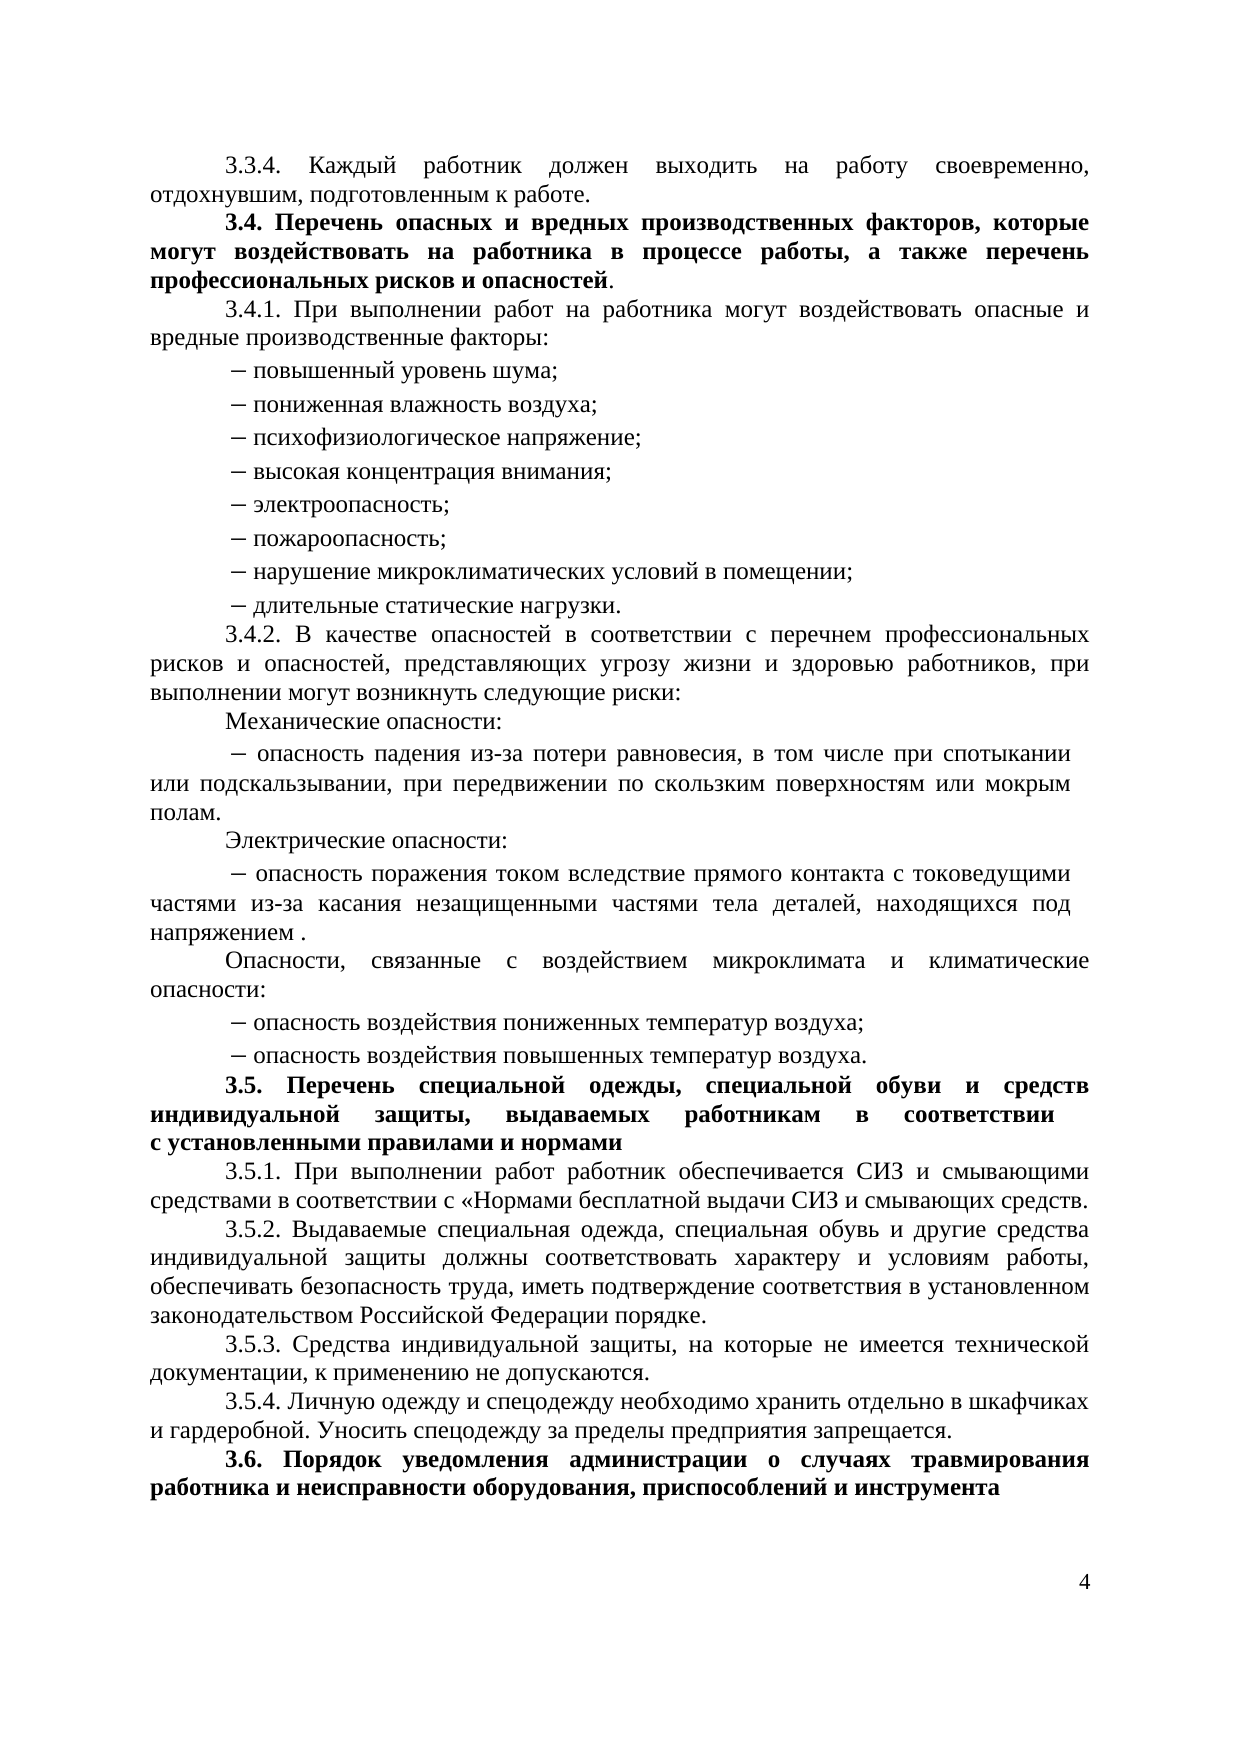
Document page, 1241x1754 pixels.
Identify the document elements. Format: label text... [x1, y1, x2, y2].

text 3.5.2. Выдаваемые специальная одежда, специальная обувь и другие средства индивидуальной защиты должны соответствовать характеру и условиям работы, обеспечивать безопасность труда, иметь подтверждение соответствия в установленном законодательством Российской Федерации порядке. [150, 1214, 1090, 1329]
text – длительные статические нагрузки. [231, 586, 1071, 619]
text 3.4.2. В качестве опасностей в соответствии с перечнем профессиональных рисков и опасностей, представляющих угрозу жизни и здоровью работников, при выполнении могут возникнуть следующие риски: [150, 619, 1090, 706]
text – пожароопасность; [231, 519, 1071, 552]
text Механические опасности: [150, 706, 1090, 734]
text 3.6. Порядок уведомления администрации о случаях травмирования работника и неисправности оборудования, приспособлений и инструмента [150, 1444, 1090, 1501]
text 3.3.4. Каждый работник должен выходить на работу своевременно, отдохнувшим, подготовленным к работе. [150, 150, 1090, 207]
text 3.4. Перечень опасных и вредных производственных факторов, которые могут воздействовать на работника в процессе работы, а также перечень профессиональных рисков и опасностей. [150, 207, 1090, 294]
text Опасности, связанные с воздействием микроклимата и климатические опасности: [150, 945, 1090, 1003]
text 3.4.1. При выполнении работ на работника могут воздействовать опасные и вредные производственные факторы: [150, 294, 1090, 351]
text Электрические опасности: [150, 826, 1090, 854]
text – высокая концентрация внимания; [231, 452, 1071, 485]
text – электроопасность; [231, 485, 1071, 519]
text 3.5.3. Средства индивидуальной защиты, на которые не имеется технической документации, к применению не допускаются. [150, 1329, 1090, 1386]
text – опасность поражения током вследствие прямого контакта с токоведущими частями из-за касания незащищенными частями тела деталей, находящихся под напряжением . [150, 854, 1071, 945]
text – нарушение микроклиматических условий в помещении; [231, 552, 1071, 586]
text – психофизиологическое напряжение; [231, 418, 1071, 452]
text – пониженная влажность воздуха; [231, 385, 1071, 418]
text – опасность воздействия пониженных температур воздуха; [231, 1003, 1071, 1036]
text 3.5. Перечень специальной одежды, специальной обуви и средств индивидуальной защиты, выдаваемых работникам в соответствии с установленными правилами и нормами [150, 1070, 1090, 1156]
text – опасность воздействия повышенных температур воздуха. [231, 1036, 1071, 1070]
text – повышенный уровень шума; [231, 351, 1071, 385]
text 3.5.1. При выполнении работ работник обеспечивается СИЗ и смывающими средствами в соответствии с «Нормами бесплатной выдачи СИЗ и смывающих средств. [150, 1156, 1090, 1214]
text – опасность падения из-за потери равновесия, в том числе при спотыкании или подскальзывании, при передвижении по скользким поверхностям или мокрым полам. [150, 734, 1071, 826]
text 3.5.4. Личную одежду и спецодежду необходимо хранить отдельно в шкафчиках и гардеробной. Уносить спецодежду за пределы предприятия запрещается. [150, 1386, 1090, 1444]
